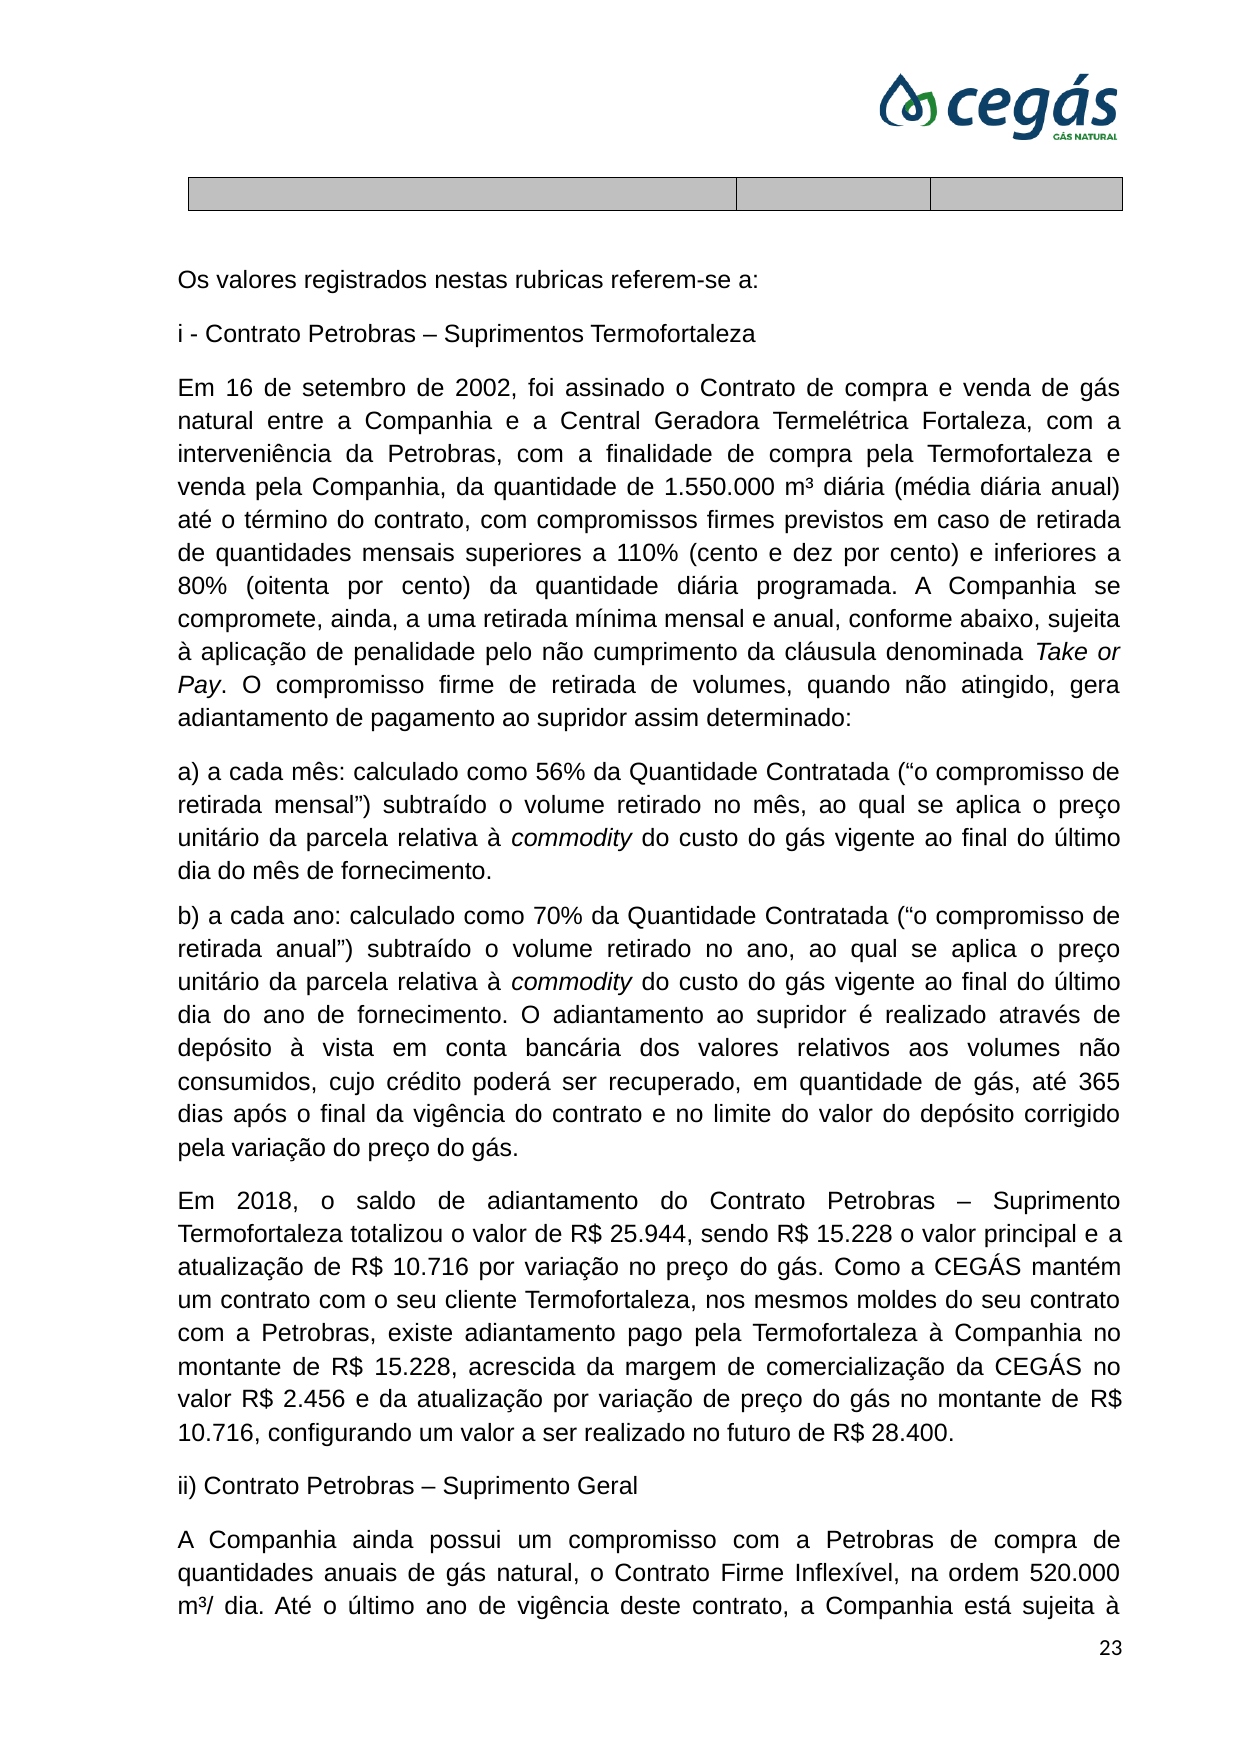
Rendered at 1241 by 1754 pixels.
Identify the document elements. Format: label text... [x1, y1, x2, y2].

text b) a cada ano: calculado como 70% da Quantidade Contratada (“o compromisso de retirada anual”) subtraído o volume retirado no ano, ao qual se aplica o preço unitário da parcela relativa à commodity do custo do gás vigente ao final do último dia do ano de fornecimento. O adiantamento ao supridor é realizado através de depósito à vista em conta bancária dos valores relativos aos volumes não consumidos, cujo crédito poderá ser recuperado, em quantidade de gás, até 365 dias após o final da vigência do contrato e no limite do valor do depósito corrigido pela variação do preço do gás. [177, 901, 1122, 1161]
table_cell TOTAIS [189, 178, 736, 210]
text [177, 1525, 1122, 1620]
text Em 2018, o saldo de adiantamento do Contrato Petrobras – Suprimento Termofortaleza totalizou o valor de R$ 25.944, sendo R$ 15.228 o valor principal e a atualização de R$ 10.716 por variação no preço do gás. Como a CEGÁS mantém um contrato com o seu cliente Termofortaleza, nos mesmos moldes do seu contrato com a Petrobras, existe adiantamento pago pela Termofortaleza à Companhia no montante de R$ 15.228, acrescida da margem de comercialização da CEGÁS no valor R$ 2.456 e da atualização por variação de preço do gás no montante de R$ 10.716, configurando um valor a ser realizado no futuro de R$ 28.400. [177, 1186, 1122, 1446]
text Os valores registrados nestas rubricas referem-se a: [177, 265, 1122, 294]
picture [879, 73, 1118, 140]
text Em 16 de setembro de 2002, foi assinado o Contrato de compra e venda de gás natural entre a Companhia e a Central Geradora Termelétrica Fortaleza, com a interveniência da Petrobras, com a finalidade de compra pela Termofortaleza e venda pela Companhia, da quantidade de 1.550.000 m³ diária (média diária anual) até o término do contrato, com compromissos firmes previstos em caso de retirada de quantidades mensais superiores a 110% (cento e dez por cento) e inferiores a 80% (oitenta por cento) da quantidade diária programada. A Companhia se compromete, ainda, a uma retirada mínima mensal e anual, conforme abaixo, sujeita à aplicação de penalidade pelo não cumprimento da cláusula denominada Take or Pay. O compromisso firme de retirada de volumes, quando não atingido, gera adiantamento de pagamento ao supridor assim determinado: [177, 373, 1122, 732]
table_cell 25.944 [737, 178, 930, 210]
text ii) Contrato Petrobras – Suprimento Geral [177, 1471, 1122, 1500]
text a) a cada mês: calculado como 56% da Quantidade Contratada (“o compromisso de retirada mensal”) subtraído o volume retirado no mês, ao qual se aplica o preço unitário da parcela relativa à commodity do custo do gás vigente ao final do último dia do mês de fornecimento. [177, 757, 1122, 884]
text i - Contrato Petrobras – Suprimentos Termofortaleza [177, 319, 1122, 348]
table_cell 22.988 [931, 178, 1122, 210]
